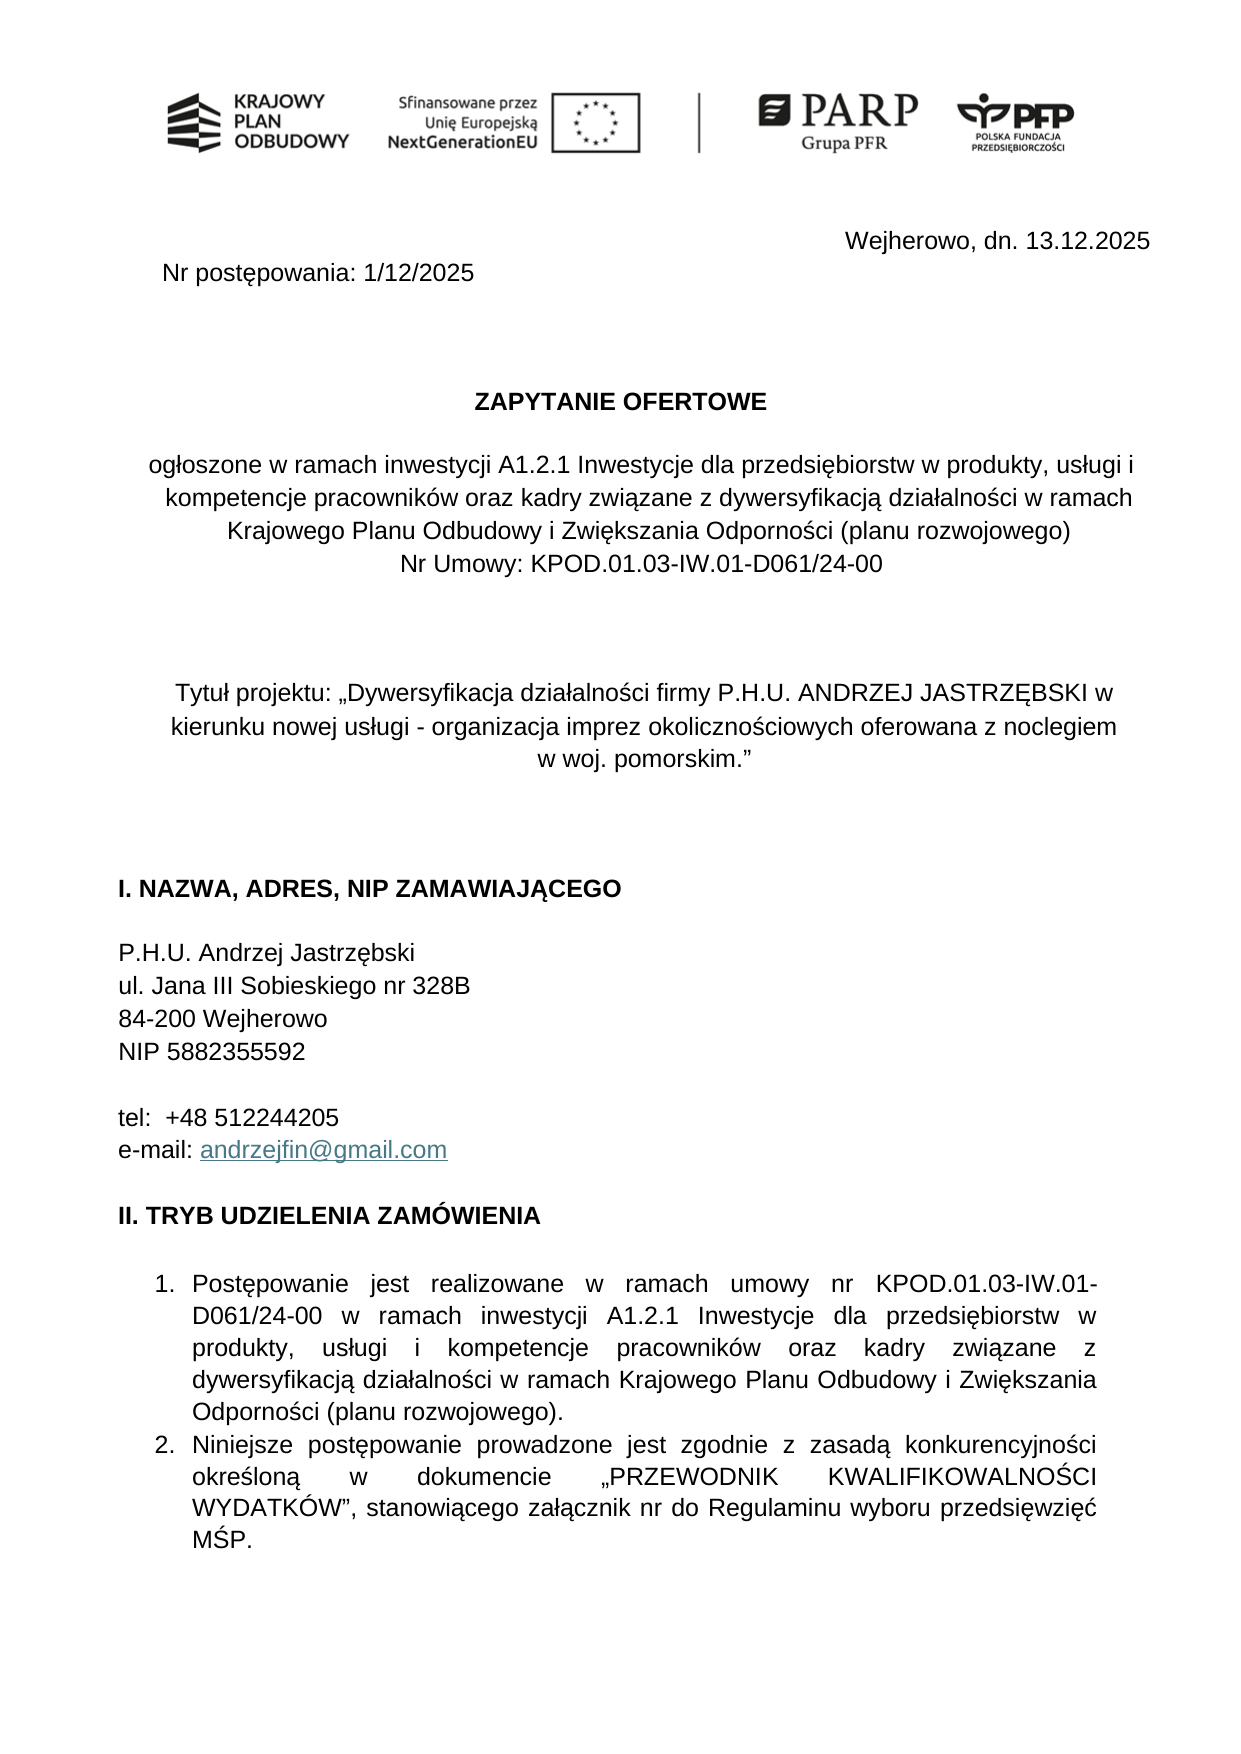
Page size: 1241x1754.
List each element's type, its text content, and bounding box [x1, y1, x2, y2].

text 84-200 Wejherowo [118, 1004, 1151, 1033]
text ogłoszone w ramach inwestycji A1.2.1 Inwestycje dla przedsiębiorstw w produkty, usługi i kompetencje pracowników oraz kadry związane z dywersyfikacją działalności w ramach Krajowego Planu Odbudowy i Zwiększania Odporności (planu rozwojowego) [124, 450, 1159, 545]
text Tytuł projektu: „Dywersyfikacja działalności firmy P.H.U. ANDRZEJ JASTRZĘBSKI w [148, 678, 1141, 707]
subtitle tel: +48 512244205 [118, 1102, 1094, 1131]
text kierunku nowej usługi - organizacja imprez okolicznościowych oferowana z noclegiem [148, 711, 1141, 740]
text ul. Jana III Sobieskiego nr 328B [118, 971, 1151, 1000]
text w woj. pomorskim.” [148, 744, 1141, 773]
text P.H.U. Andrzej Jastrzębski [118, 938, 1151, 967]
subtitle ZAPYTANIE OFERTOWE [110, 387, 1132, 416]
text Nr Umowy: KPOD.01.03-IW.01-D061/24-00 [124, 549, 1159, 578]
list Postępowanie jest realizowane w ramach umowy nr KPOD.01.03-IW.01-D061/24-00 w ramach inwestycji A1.2.1 Inwestycje dla przedsiębiorstw w produkty, usługi i kompetencje pracowników oraz kadry związane z dywersyfikacją działalności w ramach Krajowego Planu Odbudowy i Zwiększania Odporności (planu rozwojowego). [154, 1269, 1098, 1426]
picture [148, 73, 1094, 173]
text NIP 5882355592 [118, 1037, 1151, 1066]
text Wejherowo, dn. 13.12.2025 [148, 226, 1151, 254]
list Niniejsze postępowanie prowadzone jest zgodnie z zasadą konkurencyjności określoną w dokumencie „PRZEWODNIK KWALIFIKOWALNOŚCI WYDATKÓW”, stanowiącego załącznik nr do Regulaminu wyboru przedsięwzięć MŚP. [154, 1429, 1098, 1585]
subtitle e-mail: andrzejfin@gmail.com [118, 1135, 1094, 1164]
subtitle II. TRYB UDZIELENIA ZAMÓWIENIA [118, 1201, 1094, 1230]
subtitle I. NAZWA, ADRES, NIP ZAMAWIAJĄCEGO [118, 874, 1151, 902]
text Nr postępowania: 1/12/2025 [148, 257, 1151, 286]
